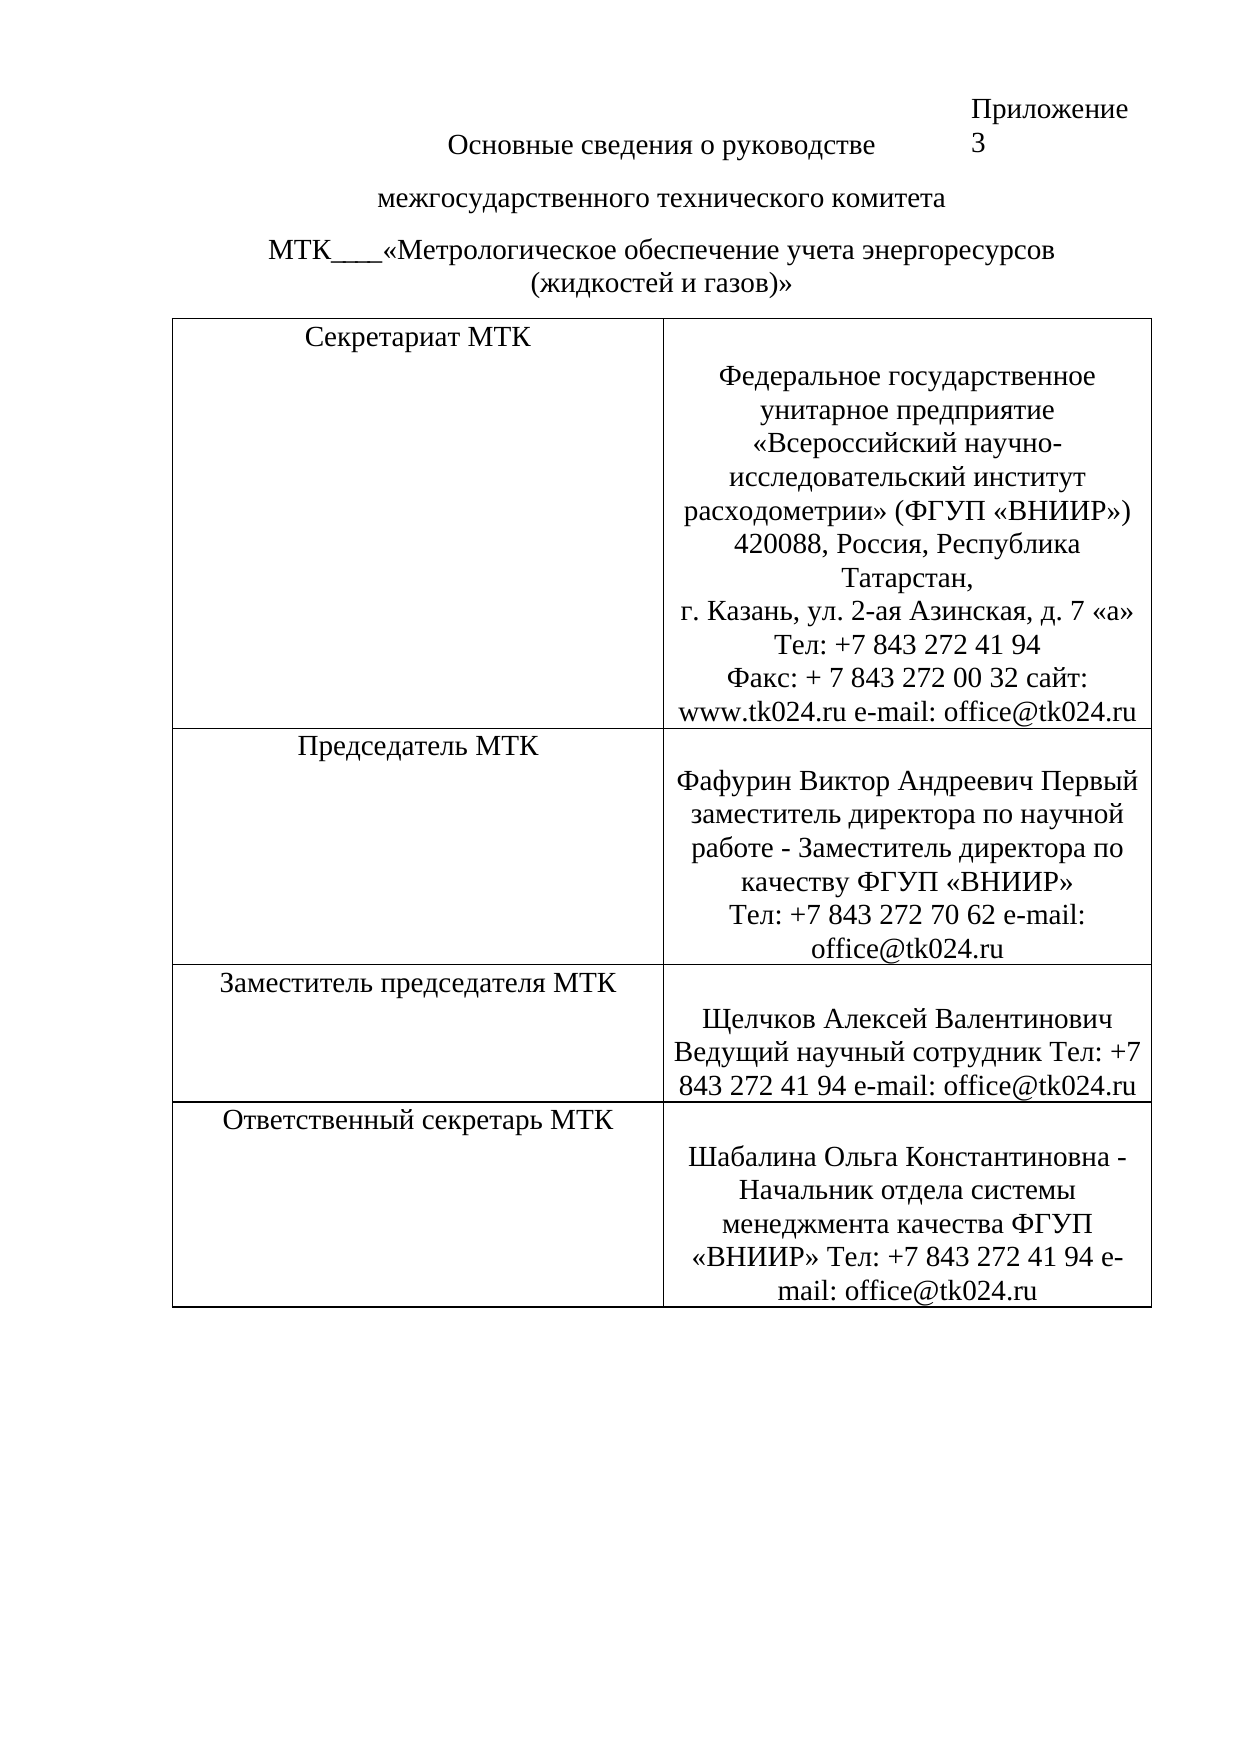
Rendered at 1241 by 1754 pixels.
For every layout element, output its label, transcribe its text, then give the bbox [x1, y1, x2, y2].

text межгосударственного технического комитета [161, 180, 1162, 213]
table_cell Шабалина Ольга Константиновна - Начальник отдела системы менеджмента качества ФГУП «ВНИИР» Тел: +7 843 272 41 94 e-mail: office@tk024.ru [664, 1103, 1151, 1306]
table_cell Заместитель председателя МТК [173, 965, 663, 1101]
text (жидкостей и газов)» [161, 266, 1162, 299]
text МТК «Метрологическое обеспечение учета энергоресурсов [161, 232, 1162, 266]
table_cell Фафурин Виктор Андреевич Первый заместитель директора по научной работе - Заместитель директора по качеству ФГУП «ВНИИР» Тел: +7 843 272 70 62 e-mail: office@tk024.ru [664, 729, 1151, 964]
text Основные сведения о руководстве [161, 127, 1162, 161]
table_header Федеральное государственное унитарное предприятие «Всероссийский научноисследовательский институт расходометрии» (ФГУП «ВНИИР») 420088, Россия, Республика Татарстан, г. Казань, ул. 2-ая Азинская, д. 7 «а» Тел: +7 843 272 41 94 Факс: + 7 843 272 00 32 сайт: www.tk024.ru e-mail: office@tk024.ru [664, 319, 1151, 727]
table_cell Ответственный секретарь МТК [173, 1103, 663, 1306]
table_header Секретариат МТК [173, 319, 663, 727]
table_cell Щелчков Алексей Валентинович Ведущий научный сотрудник Тел: +7 843 272 41 94 e-mail: office@tk024.ru [664, 965, 1151, 1101]
table_cell Председатель МТК [173, 729, 663, 964]
